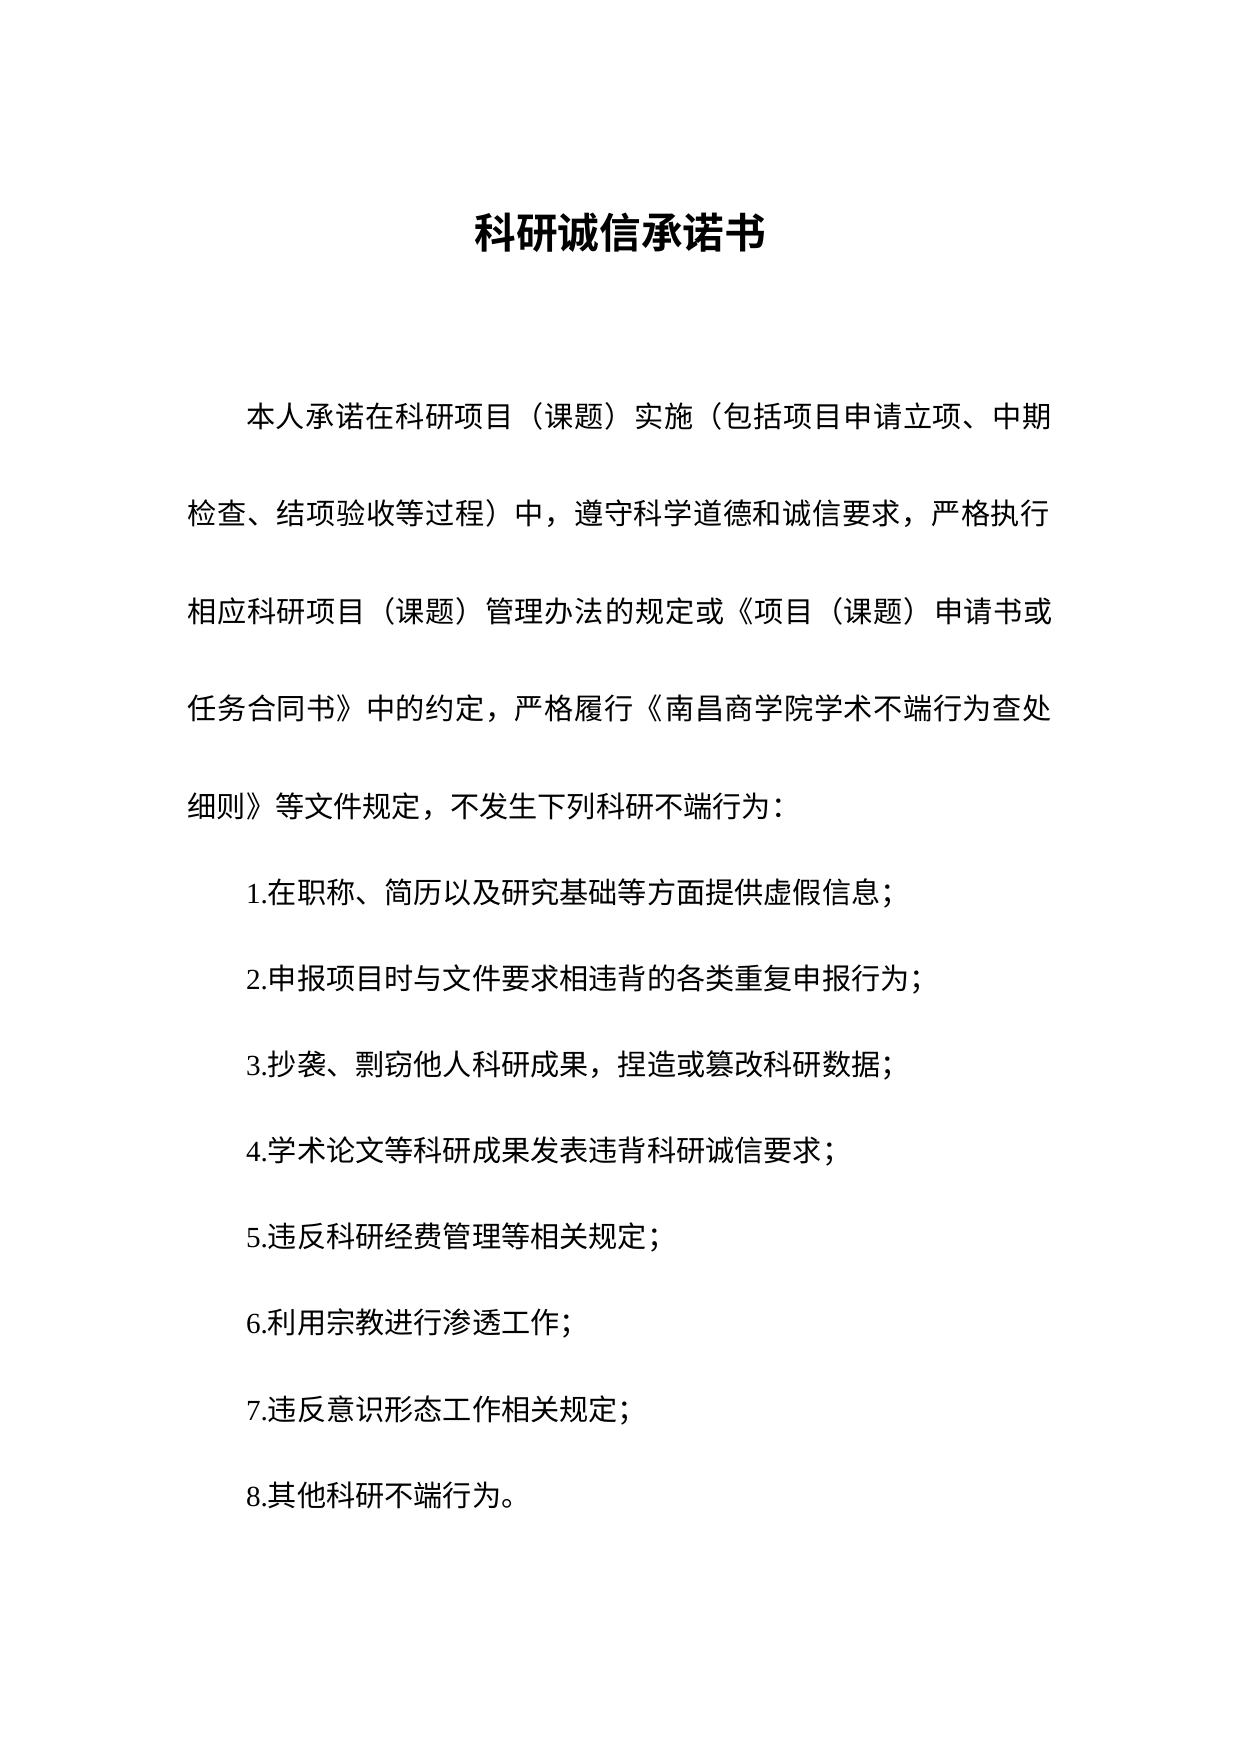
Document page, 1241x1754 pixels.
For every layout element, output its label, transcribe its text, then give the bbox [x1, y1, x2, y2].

text 3.抄袭、剽窃他人科研成果，捏造或篡改科研数据； [187, 1030, 1053, 1095]
text 5.违反科研经费管理等相关规定； [187, 1202, 1053, 1267]
subtitle 科研诚信承诺书 [187, 197, 1053, 262]
text 2.申报项目时与文件要求相违背的各类重复申报行为； [187, 944, 1053, 1009]
text 6.利用宗教进行渗透工作； [187, 1289, 1053, 1354]
text 4.学术论文等科研成果发表违背科研诚信要求； [187, 1116, 1053, 1181]
text 8.其他科研不端行为。 [187, 1461, 1053, 1526]
text 1.在职称、简历以及研究基础等方面提供虚假信息； [187, 858, 1053, 923]
text 7.违反意识形态工作相关规定； [187, 1375, 1053, 1440]
text 本人承诺在科研项目（课题）实施（包括项目申请立项、中期检查、结项验收等过程）中，遵守科学道德和诚信要求，严格执行相应科研项目（课题）管理办法的规定或《项目（课题）申请书或任务合同书》中的约定，严格履行《南昌商学院学术不端行为查处细则》等文件规定，不发生下列科研不端行为： [187, 382, 1053, 837]
